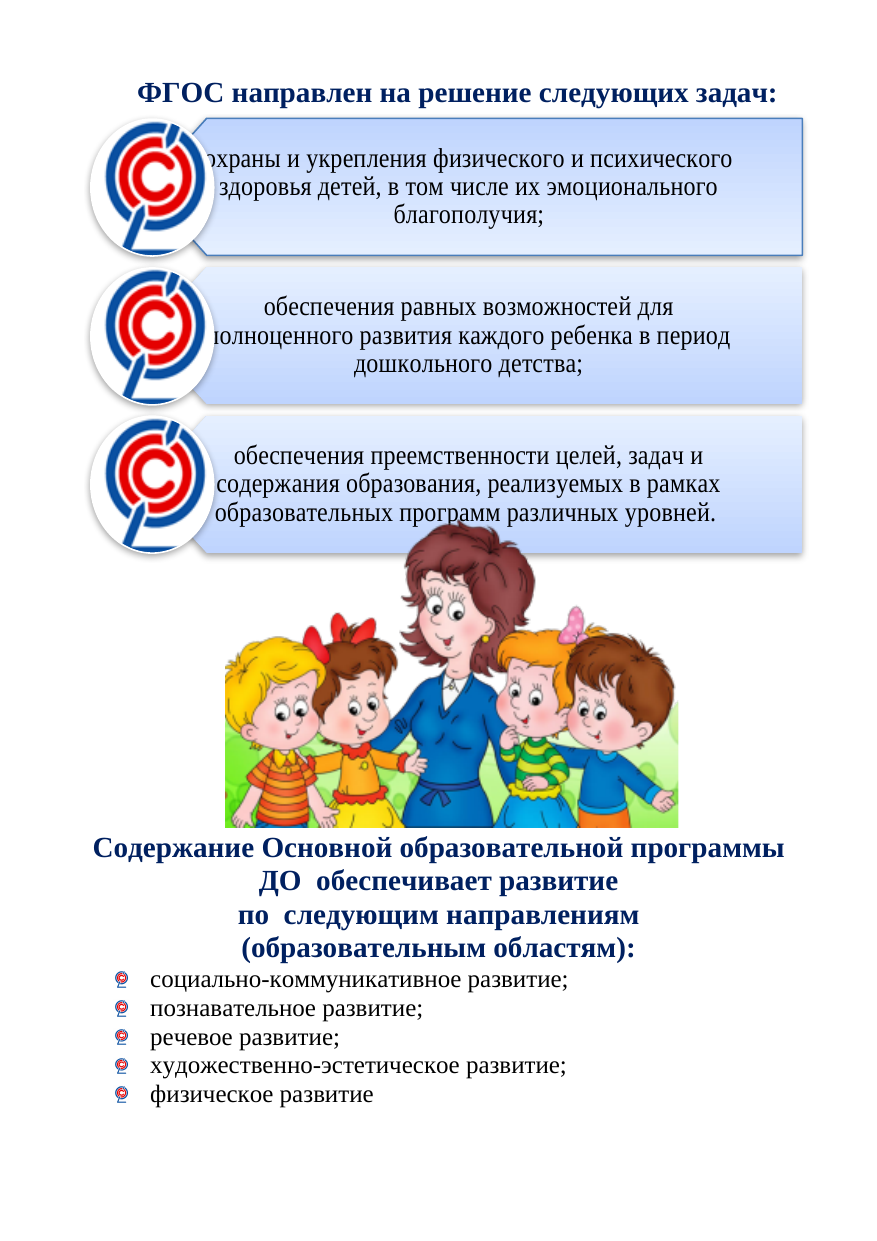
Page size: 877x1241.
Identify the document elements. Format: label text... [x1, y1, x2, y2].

list речевое развитие; [112, 1022, 802, 1050]
picture [92, 417, 212, 552]
list художественно-эстетическое развитие; [112, 1050, 802, 1079]
picture [113, 970, 129, 988]
list социально-коммуникативное развитие; [112, 964, 802, 993]
picture [92, 269, 212, 404]
text по следующим направлениям [75, 897, 802, 931]
picture [113, 1028, 129, 1045]
picture [225, 519, 679, 828]
text (образовательным областям): [75, 931, 802, 964]
list физическое развитие [112, 1079, 802, 1108]
text Содержание Основной образовательной программы ДО обеспечивает развитие [75, 830, 802, 897]
picture [92, 120, 212, 255]
picture [113, 1057, 129, 1074]
picture [113, 1085, 129, 1103]
picture [113, 999, 129, 1017]
list познавательное развитие; [112, 993, 802, 1022]
text ФГОС направлен на решение следующих задач: [112, 75, 802, 108]
